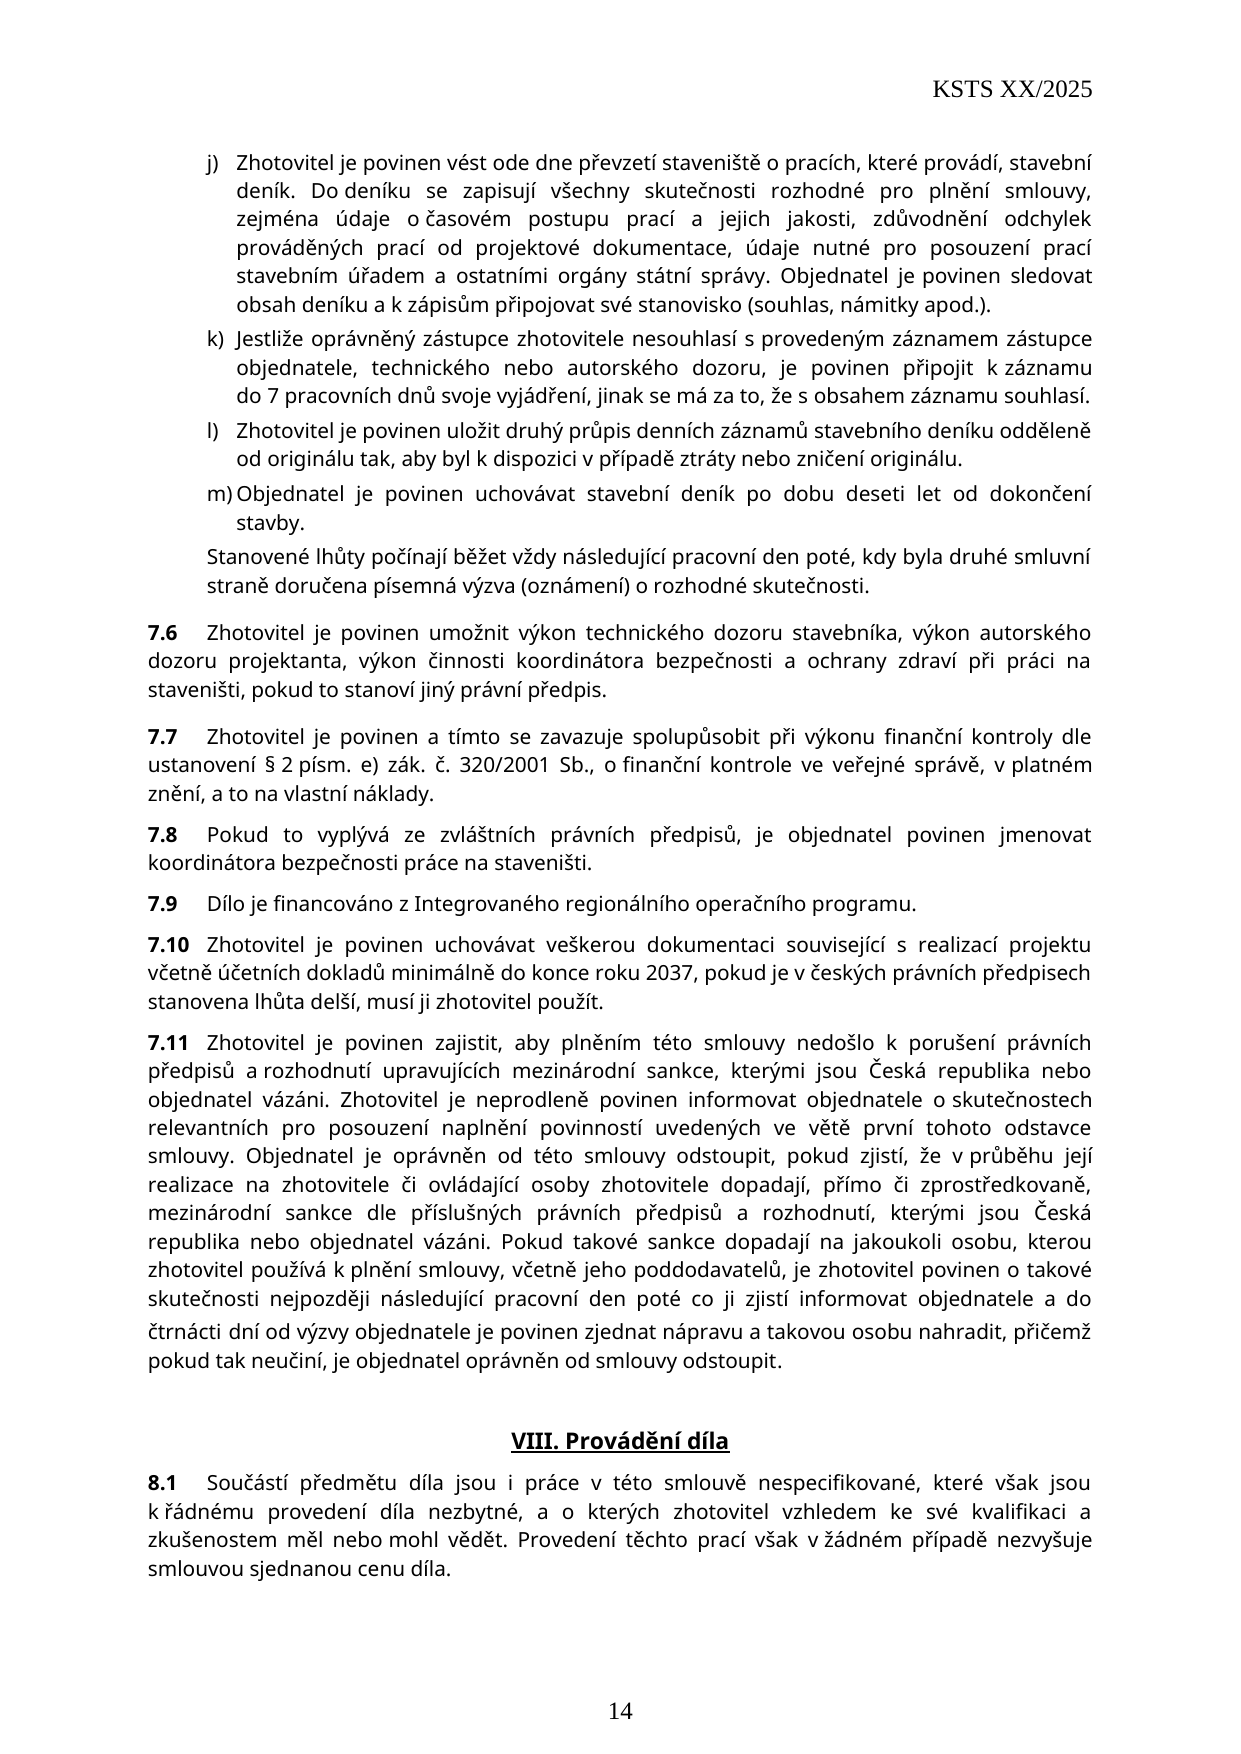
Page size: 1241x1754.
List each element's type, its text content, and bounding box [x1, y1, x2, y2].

list Zhotovitel je povinen umožnit výkon technického dozoru stavebníka, výkon autorského dozoru projektanta, výkon činnosti koordinátora bezpečnosti a ochrany zdraví při práci na staveništi, pokud to stanoví jiný právní předpis. [148, 618, 1093, 703]
list Zhotovitel je povinen uložit druhý průpis denních záznamů stavebního deníku odděleně od originálu tak, aby byl k dispozici v případě ztráty nebo zničení originálu. [207, 416, 1093, 473]
text Stanovené lhůty počínají běžet vždy následující pracovní den poté, kdy byla druhé smluvní straně doručena písemná výzva (oznámení) o rozhodné skutečnosti. [207, 542, 1093, 599]
list Dílo je financováno z Integrovaného regionálního operačního programu. [148, 889, 1093, 918]
list Jestliže oprávněný zástupce zhotovitele nesouhlasí s provedeným záznamem zástupce objednatele, technického nebo autorského dozoru, je povinen připojit k záznamu do 7 pracovních dnů svoje vyjádření, jinak se má za to, že s obsahem záznamu souhlasí. [207, 324, 1093, 410]
list Objednatel je povinen uchovávat stavební deník po dobu deseti let od dokončení stavby. [207, 479, 1093, 536]
text VIII. Provádění díla [148, 1425, 1093, 1456]
list Pokud to vyplývá ze zvláštních právních předpisů, je objednatel povinen jmenovat koordinátora bezpečnosti práce na staveništi. [148, 820, 1093, 877]
list Zhotovitel je povinen vést ode dne převzetí staveniště o pracích, které provádí, stavební deník. Do deníku se zapisují všechny skutečnosti rozhodné pro plnění smlouvy, zejména údaje o časovém postupu prací a jejich jakosti, zdůvodnění odchylek prováděných prací od projektové dokumentace, údaje nutné pro posouzení prací stavebním úřadem a ostatními orgány státní správy. Objednatel je povinen sledovat obsah deníku a k zápisům připojovat své stanovisko (souhlas, námitky apod.). [207, 148, 1093, 318]
list Zhotovitel je povinen zajistit, aby plněním této smlouvy nedošlo k porušení právních předpisů a rozhodnutí upravujících mezinárodní sankce, kterými jsou Česká republika nebo objednatel vázáni. Zhotovitel je neprodleně povinen informovat objednatele o skutečnostech relevantních pro posouzení naplnění povinností uvedených ve větě první tohoto odstavce smlouvy. Objednatel je oprávněn od této smlouvy odstoupit, pokud zjistí, že v průběhu její realizace na zhotovitele či ovládající osoby zhotovitele dopadají, přímo či zprostředkovaně, mezinárodní sankce dle příslušných právních předpisů a rozhodnutí, kterými jsou Česká republika nebo objednatel vázáni. Pokud takové sankce dopadají na jakoukoli osobu, kterou zhotovitel používá k plnění smlouvy, včetně jeho poddodavatelů, je zhotovitel povinen o takové skutečnosti nejpozději následující pracovní den poté co ji zjistí informovat objednatele a do čtrnácti dní od výzvy objednatele je povinen zjednat nápravu a takovou osobu nahradit, přičemž pokud tak neučiní, je objednatel oprávněn od smlouvy odstoupit. [148, 1028, 1093, 1375]
list Součástí předmětu díla jsou i práce v této smlouvě nespecifikované, které však jsou k řádnému provedení díla nezbytné, a o kterých zhotovitel vzhledem ke své kvalifikaci a zkušenostem měl nebo mohl vědět. Provedení těchto prací však v žádném případě nezvyšuje smlouvou sjednanou cenu díla. [148, 1468, 1093, 1582]
list Zhotovitel je povinen a tímto se zavazuje spolupůsobit při výkonu finanční kontroly dle ustanovení § 2 písm. e) zák. č. 320/2001 Sb., o finanční kontrole ve veřejné správě, v platném znění, a to na vlastní náklady. [148, 722, 1093, 807]
list Zhotovitel je povinen uchovávat veškerou dokumentaci související s realizací projektu včetně účetních dokladů minimálně do konce roku 2037, pokud je v českých právních předpisech stanovena lhůta delší, musí ji zhotovitel použít. [148, 930, 1093, 1015]
